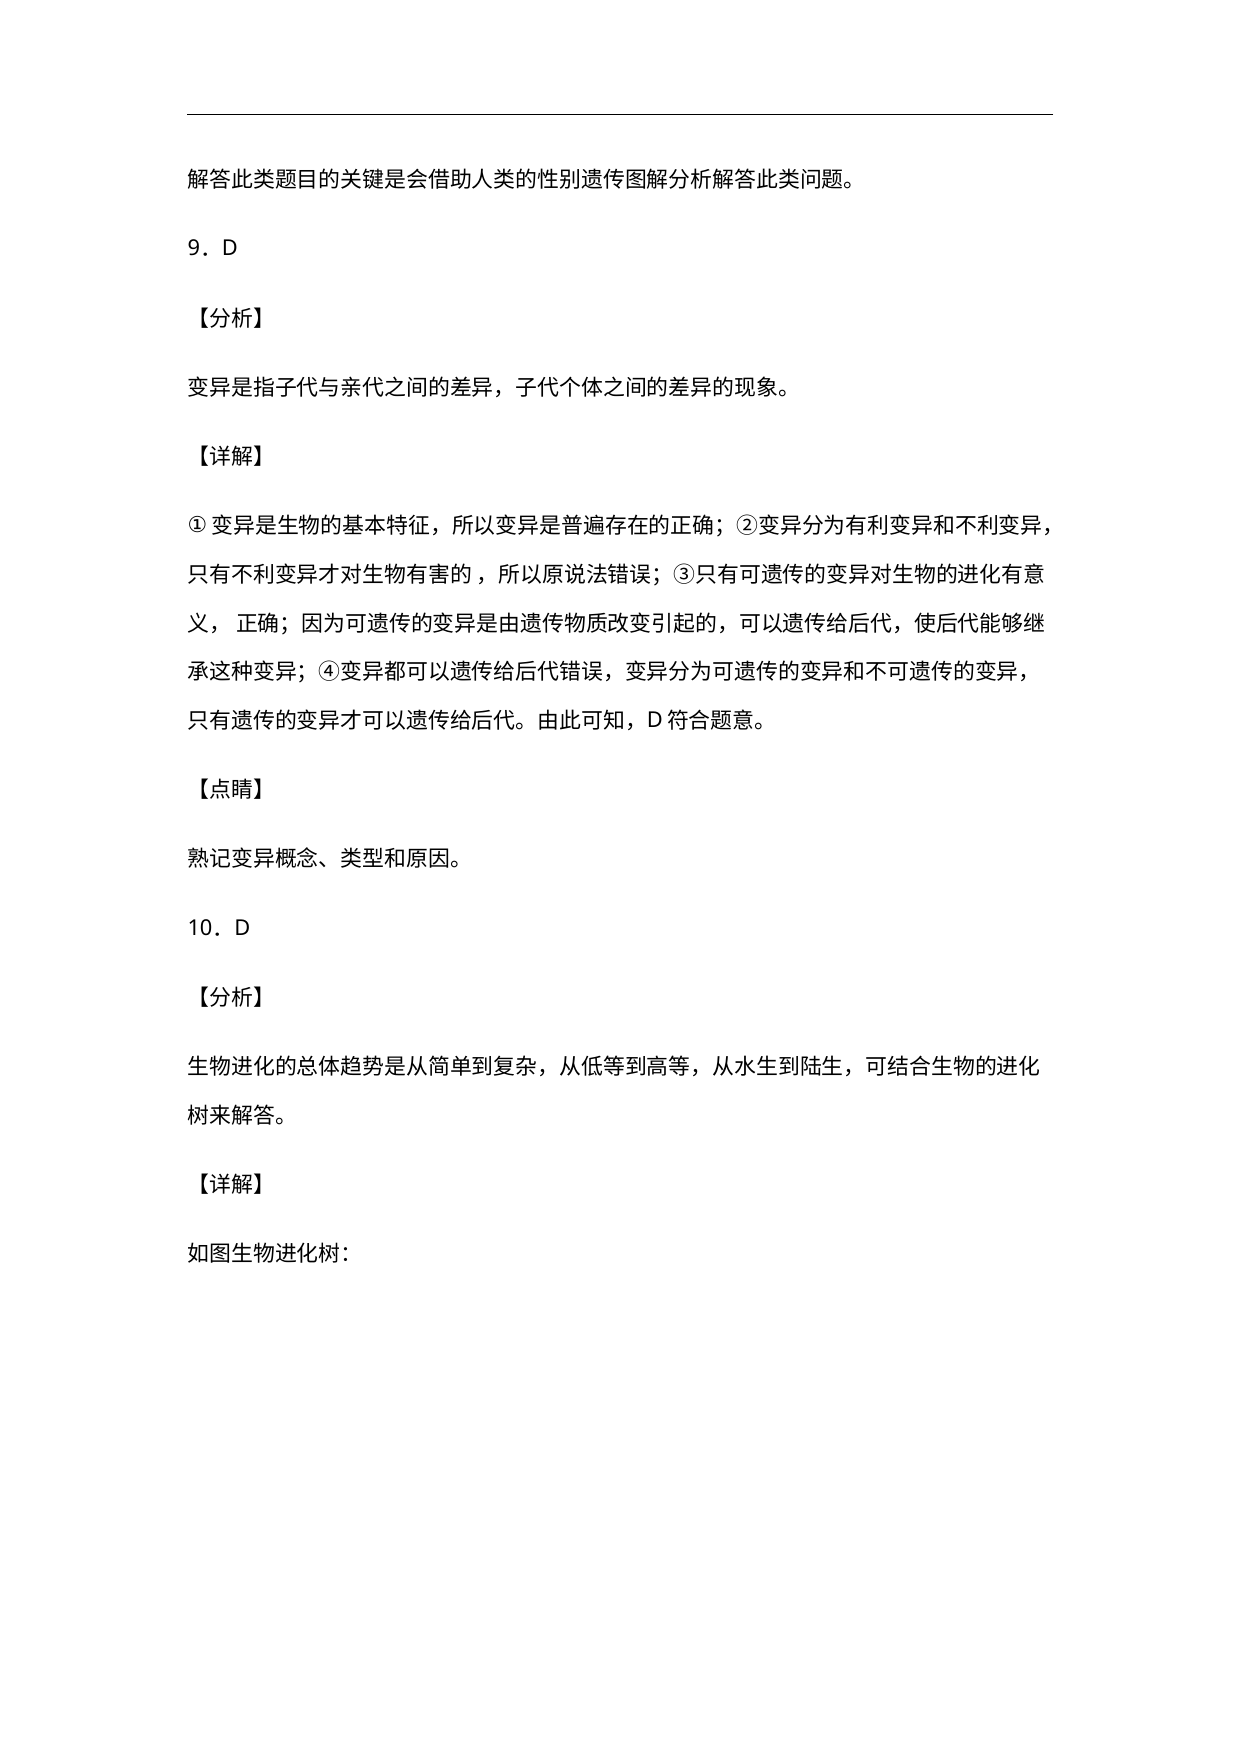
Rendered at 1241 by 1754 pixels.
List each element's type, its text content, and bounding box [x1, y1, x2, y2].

text 【分析】 [187, 979, 1053, 1012]
text ①变异是生物的基本特征，所以变异是普遍存在的正确；②变异分为有利变异和不利变异，只有不利变异才对生物有害的 ，所以原说法错误；③只有可遗传的变异对生物的进化有意义， 正确；因为可遗传的变异是由遗传物质改变引起的，可以遗传给后代，使后代能够继承这种变异；④变异都可以遗传给后代错误，变异分为可遗传的变异和不可遗传的变异，只有遗传的变异才可以遗传给后代。由此可知，D符合题意。 [187, 508, 1053, 735]
text 【分析】 [187, 300, 1053, 333]
text 【点睛】 [187, 772, 1053, 804]
text 9．D [187, 231, 1053, 263]
text 变异是指子代与亲代之间的差异，子代个体之间的差异的现象。 [187, 369, 1053, 402]
text 生物进化的总体趋势是从简单到复杂，从低等到高等，从水生到陆生，可结合生物的进化树来解答。 [187, 1048, 1053, 1130]
text 解答此类题目的关键是会借助人类的性别遗传图解分析解答此类问题。 [187, 162, 1053, 194]
text 【详解】 [187, 1166, 1053, 1199]
text 10．D [187, 910, 1053, 943]
text 如图生物进化树： [187, 1236, 1053, 1268]
text 【详解】 [187, 438, 1053, 471]
text 熟记变异概念、类型和原因。 [187, 841, 1053, 873]
